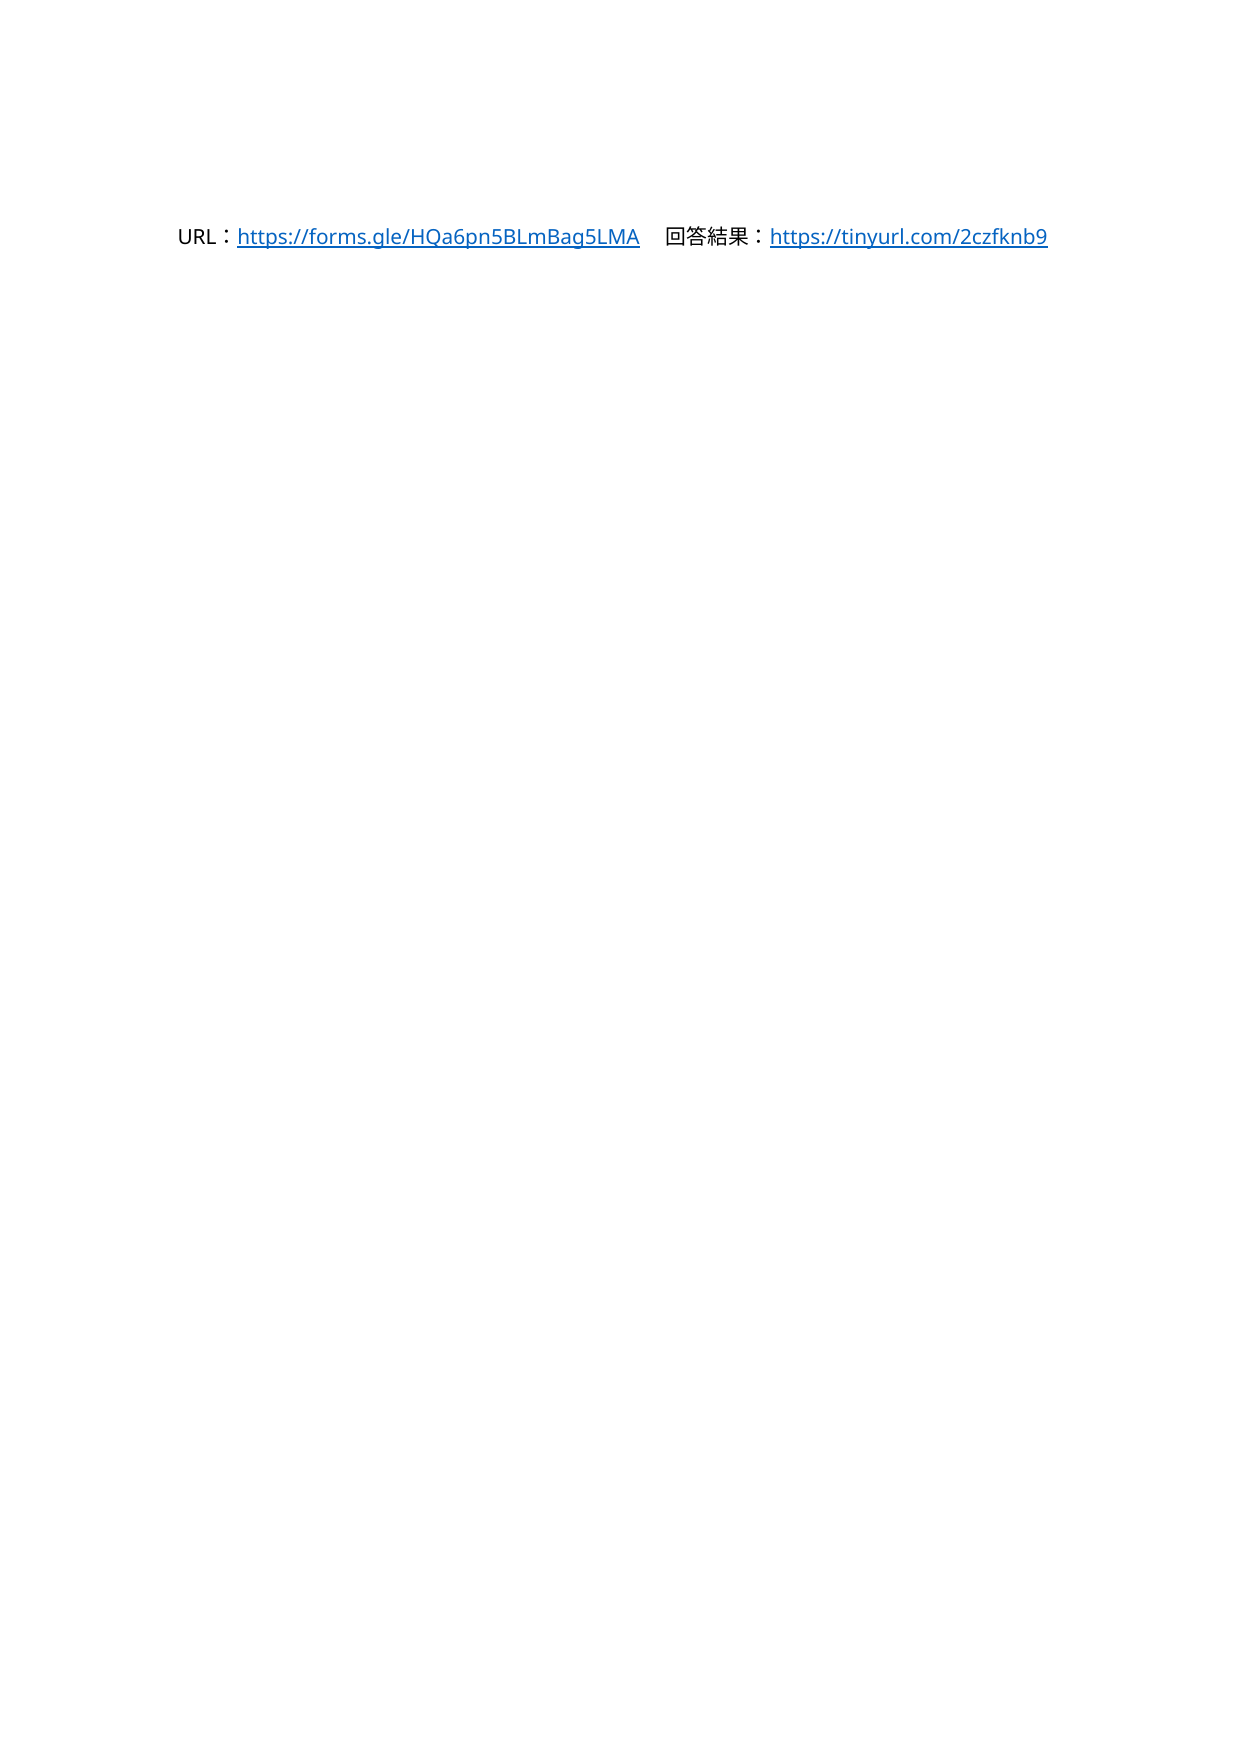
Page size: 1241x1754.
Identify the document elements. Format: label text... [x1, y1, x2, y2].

text URL：https://forms.gle/HQa6pn5BLmBag5LMA 回答結果：https://tinyurl.com/2czfknb9 [177, 217, 1063, 254]
